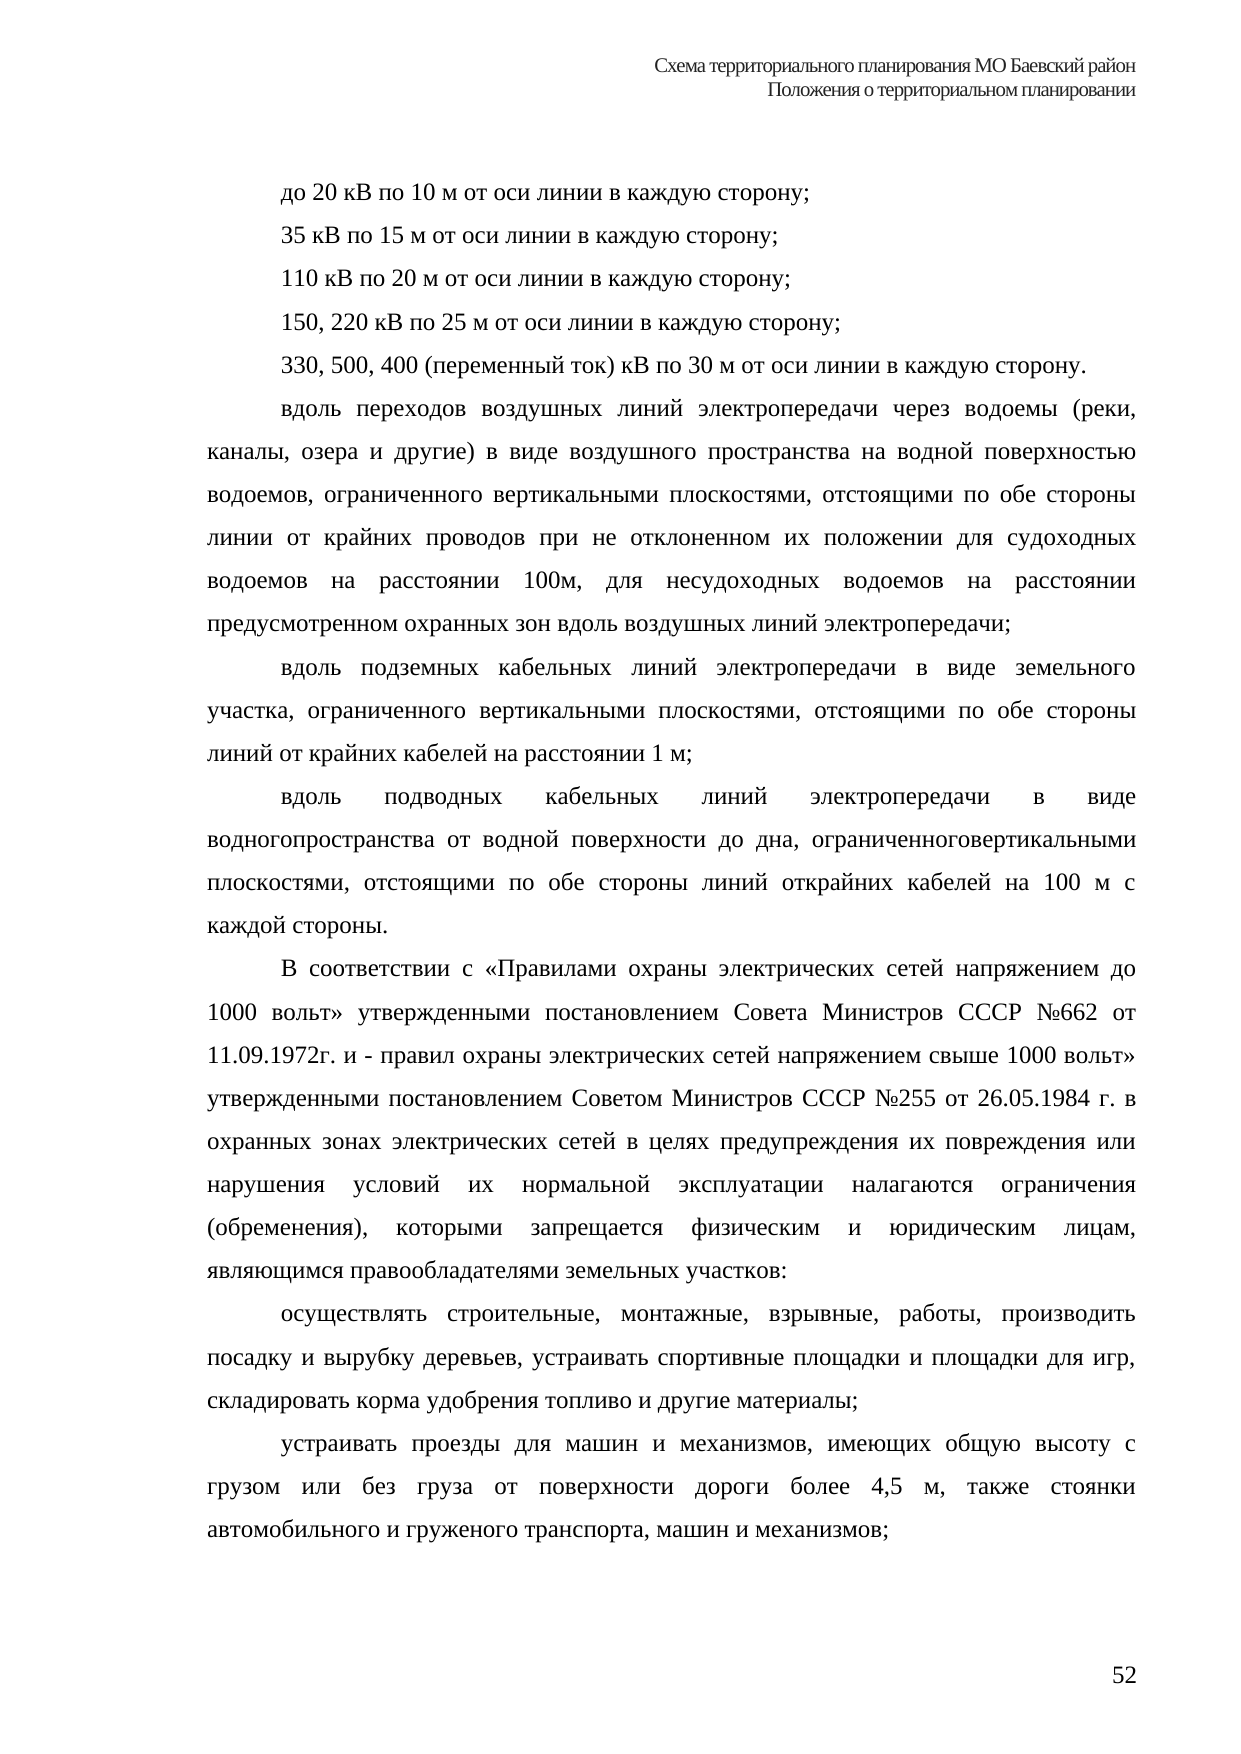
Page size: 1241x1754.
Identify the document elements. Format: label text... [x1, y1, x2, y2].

text 35 кВ по 15 м от оси линии в каждую сторону; [207, 220, 1137, 249]
text 150, 220 кВ по 25 м от оси линии в каждую сторону; [207, 307, 1137, 335]
text вдоль подводных кабельных линий электропередачи в виде водногопространства от водной поверхности до дна, ограниченноговертикальными плоскостями, отстоящими по обе стороны линий открайних кабелей на 100 м с каждой стороны. [207, 781, 1137, 939]
text вдоль подземных кабельных линий электропередачи в виде земельного участка, ограниченного вертикальными плоскостями, отстоящими по обе стороны линий от крайних кабелей на расстоянии 1 м; [207, 652, 1137, 767]
text вдоль переходов воздушных линий электропередачи через водоемы (реки, каналы, озера и другие) в виде воздушного пространства на водной поверхностью водоемов, ограниченного вертикальными плоскостями, отстоящими по обе стороны линии от крайних проводов при не отклоненном их положении для судоходных водоемов на расстоянии 100м, для несудоходных водоемов на расстоянии предусмотренном охранных зон вдоль воздушных линий электропередачи; [207, 393, 1137, 637]
text 330, 500, 400 (переменный ток) кВ по 30 м от оси линии в каждую сторону. [207, 350, 1137, 378]
text осуществлять строительные, монтажные, взрывные, работы, производить посадку и вырубку деревьев, устраивать спортивные площадки и площадки для игр, складировать корма удобрения топливо и другие материалы; [207, 1298, 1137, 1413]
text 110 кВ по 20 м от оси линии в каждую сторону; [207, 263, 1137, 292]
text В соответствии с «Правилами охраны электрических сетей напряжением до 1000 вольт» утвержденными постановлением Совета Министров СССР №662 от 11.09.1972г. и - правил охраны электрических сетей напряжением свыше 1000 вольт» утвержденными постановлением Советом Министров СССР №255 от 26.05.1984 г. в охранных зонах электрических сетей в целях предупреждения их повреждения или нарушения условий их нормальной эксплуатации налагаются ограничения (обременения), которыми запрещается физическим и юридическим лицам, являющимся правообладателями земельных участков: [207, 953, 1137, 1284]
text устраивать проезды для машин и механизмов, имеющих общую высоту с грузом или без груза от поверхности дороги более 4,5 м, также стоянки автомобильного и груженого транспорта, машин и механизмов; [207, 1428, 1137, 1543]
text до 20 кВ по 10 м от оси линии в каждую сторону; [207, 177, 1137, 206]
